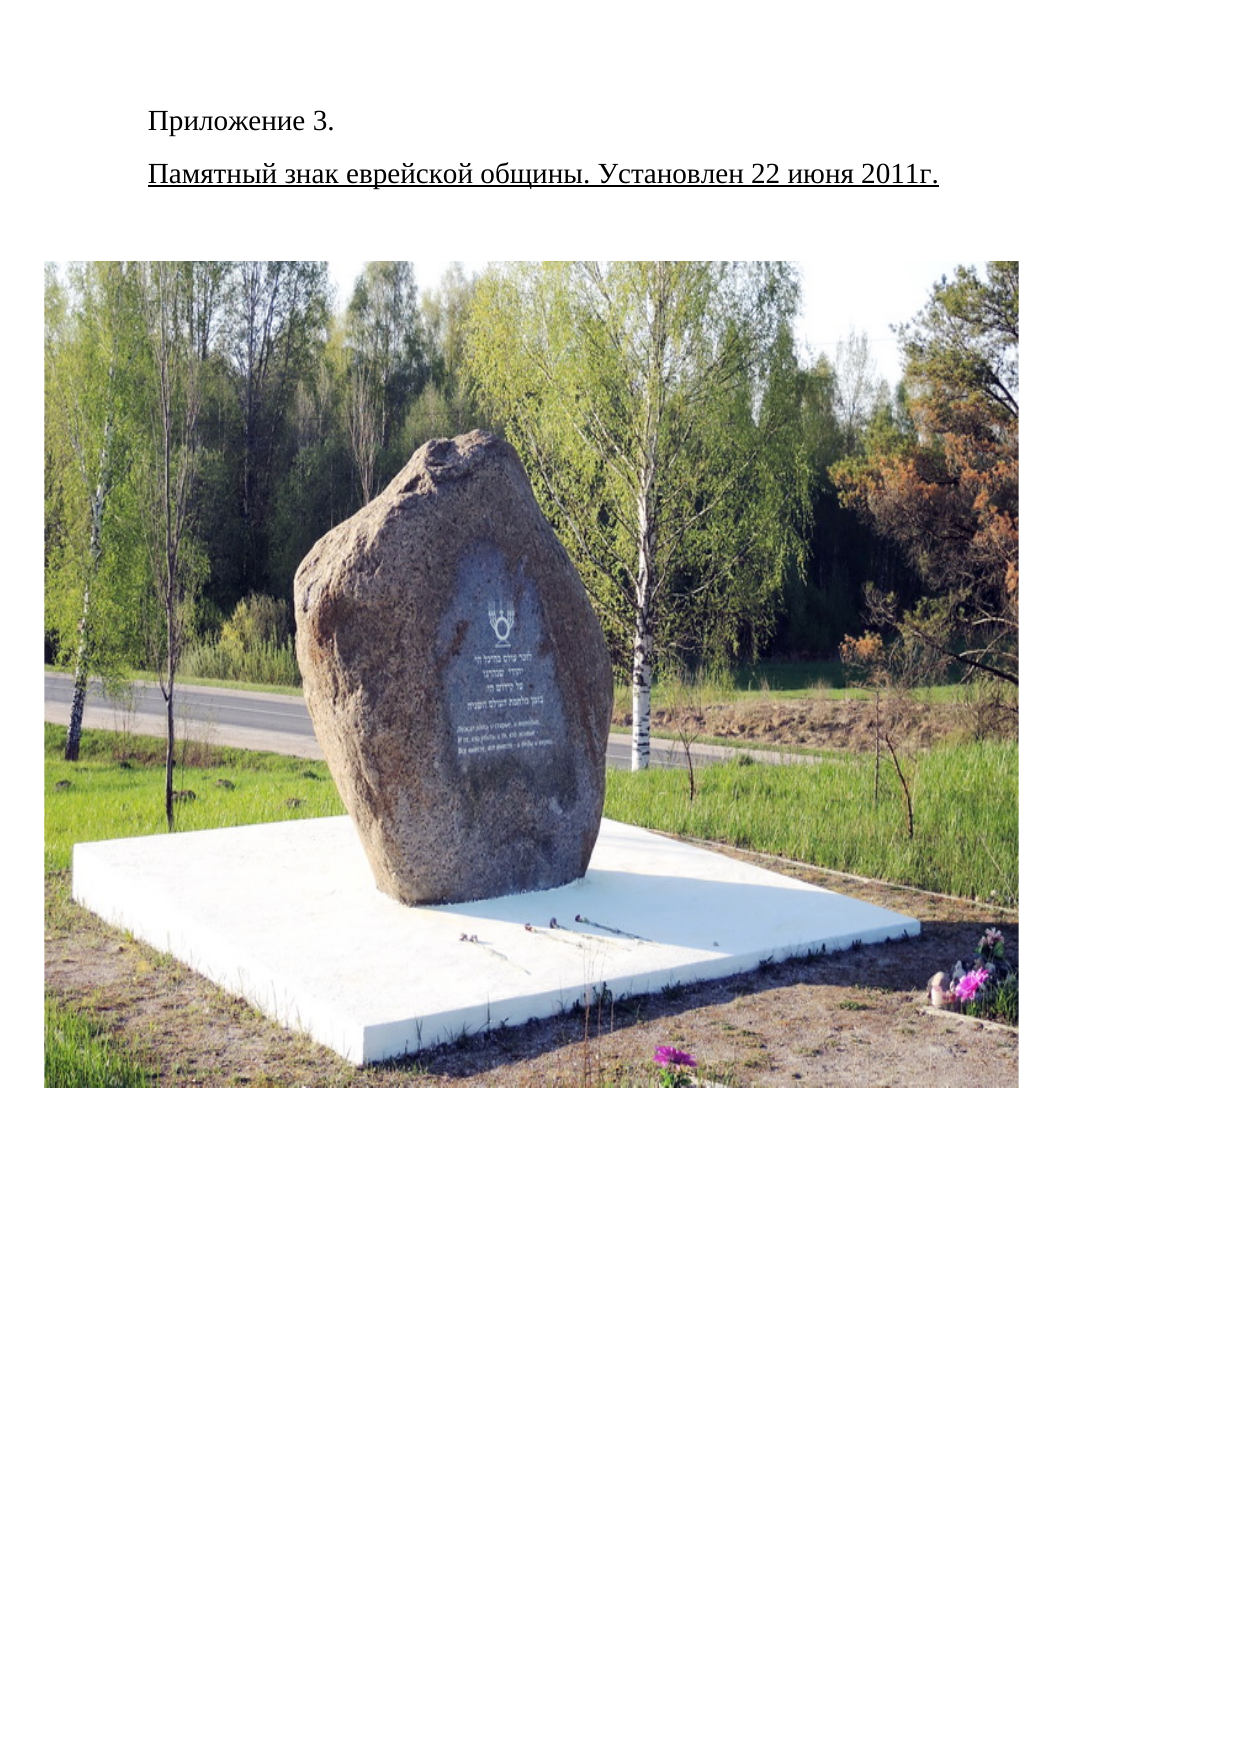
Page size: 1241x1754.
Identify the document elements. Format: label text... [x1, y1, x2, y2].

text Памятный знак еврейской общины. Установлен 22 июня 2011г. [148, 156, 1152, 190]
picture [44, 261, 1019, 1088]
text Приложение 3. [148, 103, 1152, 137]
